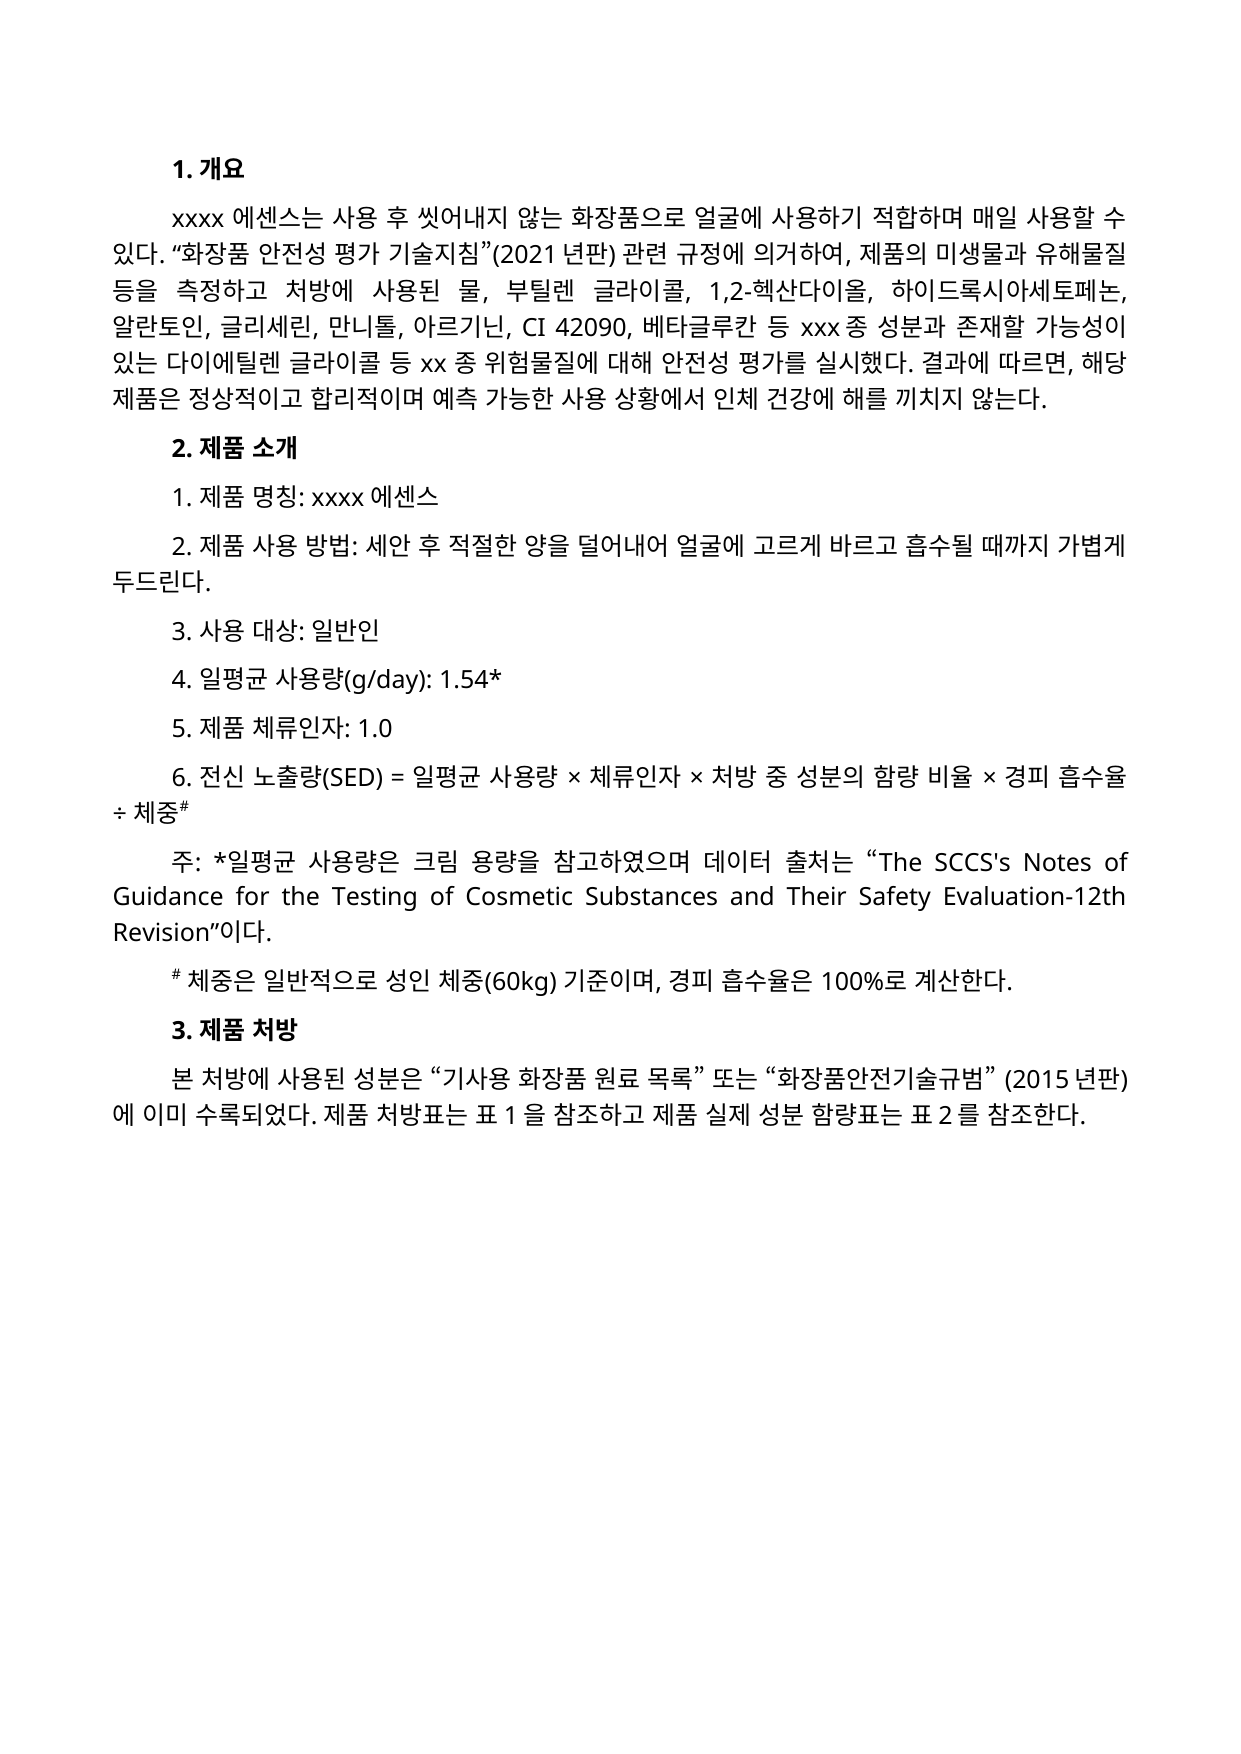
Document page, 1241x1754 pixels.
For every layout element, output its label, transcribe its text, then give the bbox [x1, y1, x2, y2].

list 제품 체류인자: 1.0 [112, 709, 1128, 745]
list 제품 사용 방법: 세안 후 적절한 양을 덜어내어 얼굴에 고르게 바르고 흡수될 때까지 가볍게 두드린다. [112, 526, 1128, 599]
list 개요 [112, 150, 1128, 186]
list 제품 소개 [112, 429, 1128, 465]
text # 체중은 일반적으로 성인 체중(60kg) 기준이며, 경피 흡수율은 100%로 계산한다. [112, 962, 1128, 998]
text 본 처방에 사용된 성분은 “기사용 화장품 원료 목록” 또는 “화장품안전기술규범” (2015년판)에 이미 수록되었다. 제품 처방표는 표1을 참조하고 제품 실제 성분 함량표는 표2를 참조한다. [112, 1059, 1128, 1132]
list 제품 명칭: xxxx 에센스 [112, 477, 1128, 514]
text 주: *일평균 사용량은 크림 용량을 참고하였으며 데이터 출처는 “The SCCS's Notes of Guidance for the Testing of Cosmetic Substances and Their Safety Evaluation-12th Revision”이다. [112, 842, 1128, 949]
text xxxx 에센스는 사용 후 씻어내지 않는 화장품으로 얼굴에 사용하기 적합하며 매일 사용할 수 있다. “화장품 안전성 평가 기술지침”(2021년판) 관련 규정에 의거하여, 제품의 미생물과 유해물질 등을 측정하고 처방에 사용된 물, 부틸렌 글라이콜, 1,2-헥산다이올, 하이드록시아세토페논, 알란토인, 글리세린, 만니톨, 아르기닌, CI 42090, 베타글루칸 등 xxx종 성분과 존재할 가능성이 있는 다이에틸렌 글라이콜 등 xx 종 위험물질에 대해 안전성 평가를 실시했다. 결과에 따르면, 해당 제품은 정상적이고 합리적이며 예측 가능한 사용 상황에서 인체 건강에 해를 끼치지 않는다. [112, 199, 1128, 416]
list 전신 노출량(SED) = 일평균 사용량 × 체류인자 × 처방 중 성분의 함량 비율 × 경피 흡수율 ÷ 체중# [112, 757, 1128, 830]
list 일평균 사용량(g/day): 1.54* [112, 660, 1128, 696]
list 사용 대상: 일반인 [112, 611, 1128, 647]
list 제품 처방 [112, 1010, 1128, 1047]
